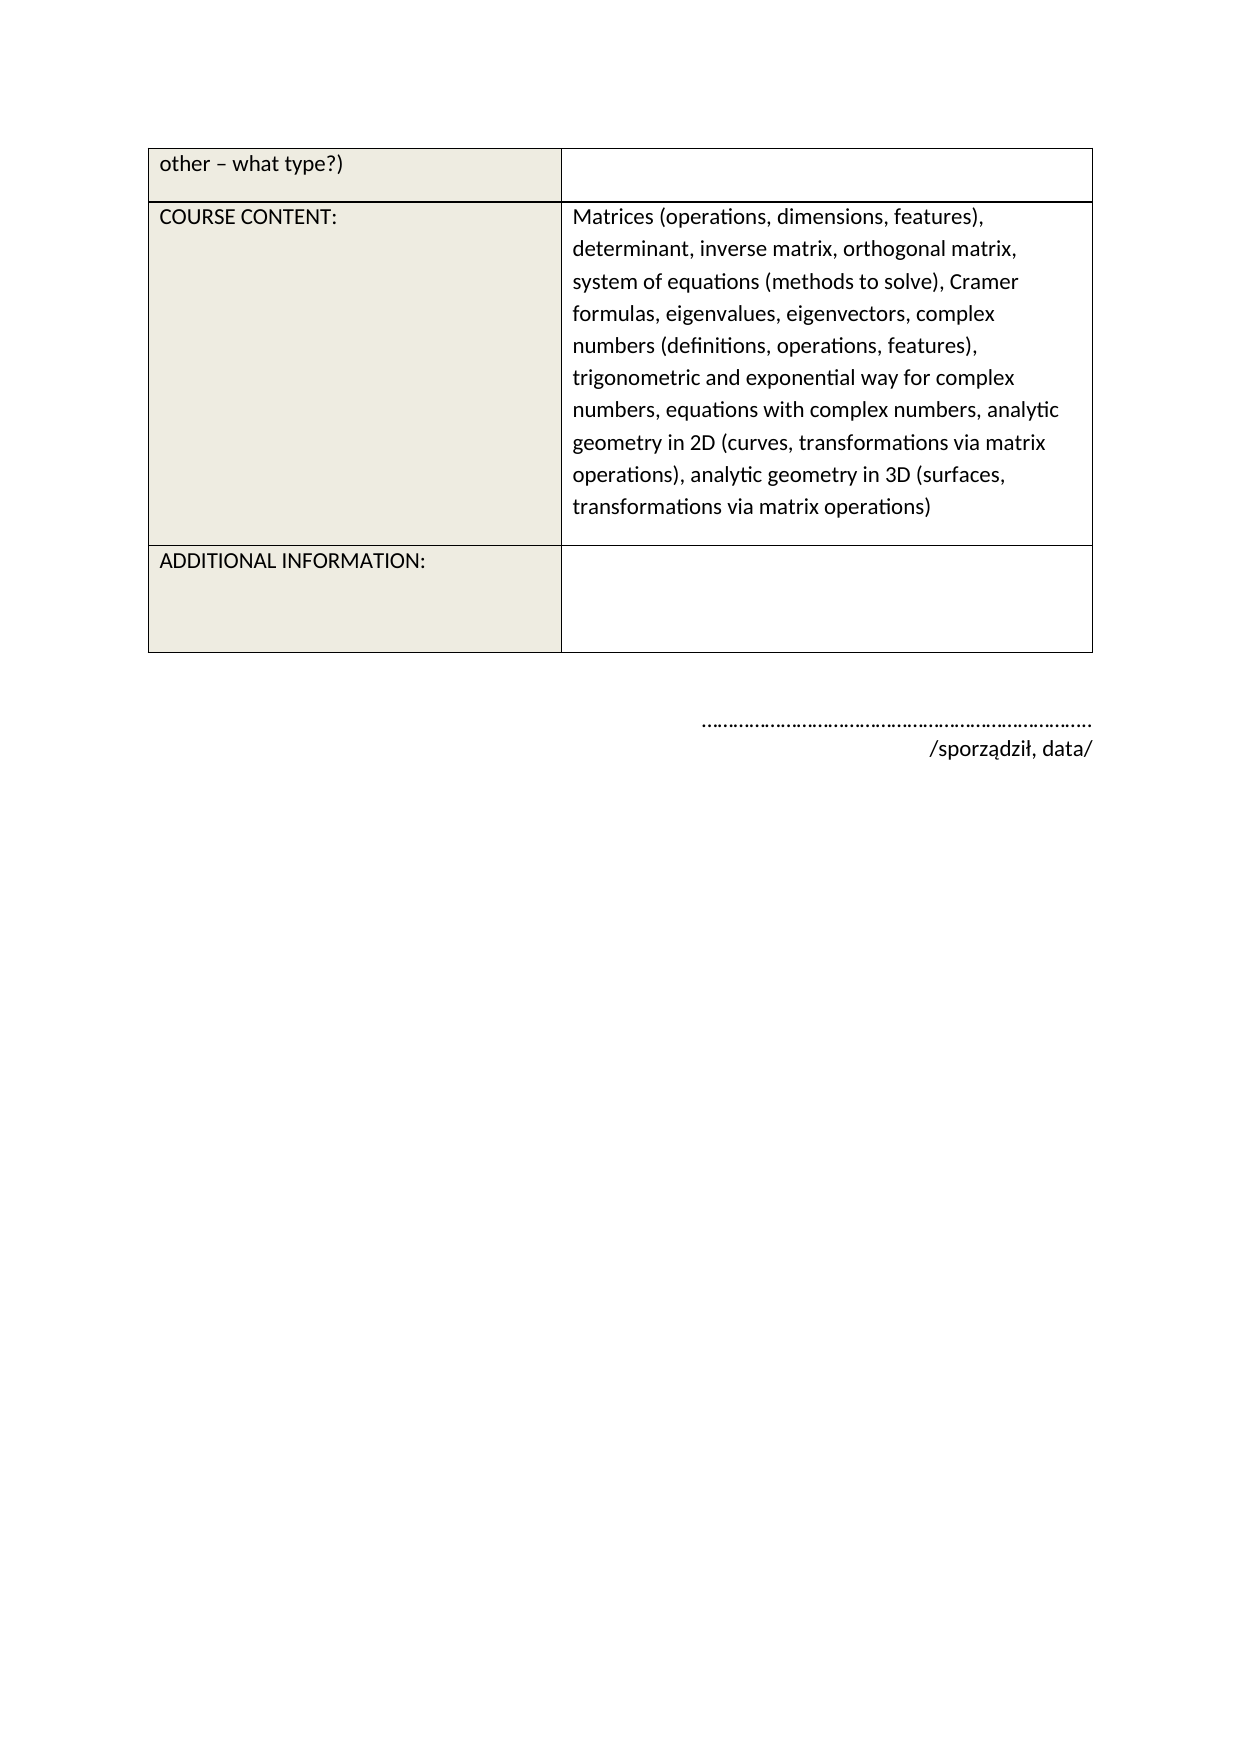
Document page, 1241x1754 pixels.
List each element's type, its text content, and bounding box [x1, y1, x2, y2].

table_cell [149, 149, 561, 201]
table_cell [562, 546, 1092, 652]
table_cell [562, 149, 1092, 201]
table_cell ADDITIONAL INFORMATION: [149, 546, 561, 652]
text /sporządził, data/ [148, 734, 1093, 762]
table_cell COURSE CONTENT: [149, 203, 561, 545]
text ……………………………………………………………….. [148, 706, 1093, 734]
table_cell Matrices (operations, dimensions, features), determinant, inverse matrix, orthogonal matrix, system of equations (methods to solve), Cramer formulas, eigenvalues, eigenvectors, complex numbers (definitions, operations, features), trigonometric and exponential way for complex numbers, equations with complex numbers, analytic geometry in 2D (curves, transformations via matrix operations), analytic geometry in 3D (surfaces, transformations via matrix operations) [562, 203, 1092, 545]
